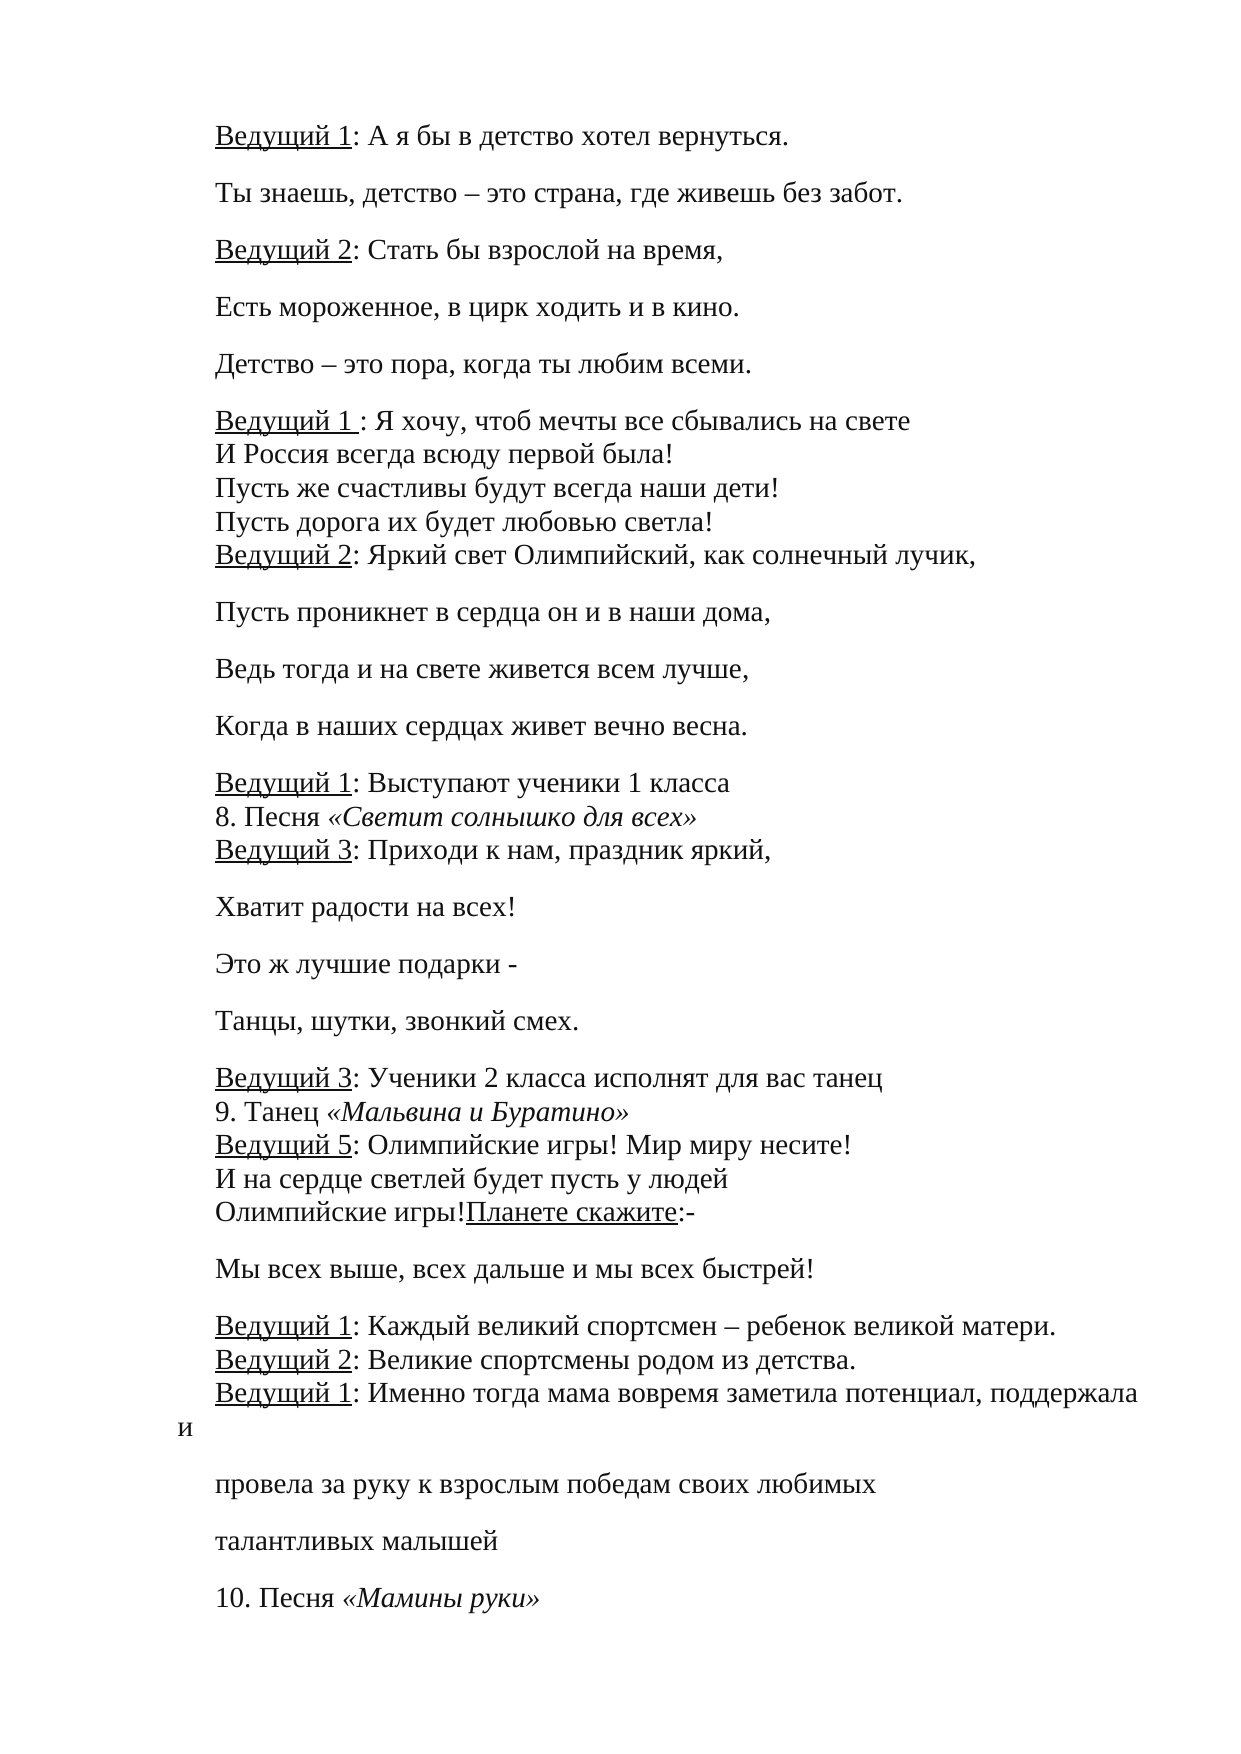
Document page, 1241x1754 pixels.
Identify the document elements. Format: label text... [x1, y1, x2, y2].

text Мы всех выше, всех дальше и мы всех быстрей! [177, 1251, 1152, 1285]
text Пусть проникнет в сердца он и в наши дома, [177, 594, 1152, 628]
text талантливых малышей [177, 1523, 1152, 1556]
text Пусть дорога их будет любовью светла! [177, 504, 1152, 537]
text Ведущий 1: Каждый великий спортсмен – ребенок великой матери. [177, 1308, 1152, 1342]
text Когда в наших сердцах живет вечно весна. [177, 708, 1152, 742]
text Танцы, шутки, звонкий смех. [177, 1003, 1152, 1037]
text И Россия всегда всюду первой была! [177, 437, 1152, 470]
text 10. Песня «Мамины руки» [177, 1580, 1152, 1613]
text Детство – это пора, когда ты любим всеми. [177, 346, 1152, 379]
text Ведь тогда и на свете живется всем лучше, [177, 651, 1152, 685]
text 8. Песня «Светит солнышко для всех» [177, 799, 1152, 832]
text Олимпийские игры!Планете скажите:- [177, 1194, 1152, 1228]
text Пусть же счастливы будут всегда наши дети! [177, 470, 1152, 504]
text Ведущий 3: Приходи к нам, праздник яркий, [177, 832, 1152, 866]
text 9. Танец «Мальвина и Буратино» [177, 1094, 1152, 1127]
text Есть мороженное, в цирк ходить и в кино. [177, 289, 1152, 323]
text Ведущий 2: Яркий свет Олимпийский, как солнечный лучик, [177, 537, 1152, 571]
text Ведущий 3: Ученики 2 класса исполнят для вас танец [177, 1060, 1152, 1094]
text Ведущий 2: Стать бы взрослой на время, [177, 232, 1152, 266]
text Ты знаешь, детство – это страна, где живешь без забот. [177, 175, 1152, 209]
text Хватит радости на всех! [177, 889, 1152, 923]
text Ведущий 1: А я бы в детство хотел вернуться. [177, 118, 1152, 152]
text Ведущий 1: Выступают ученики 1 класса [177, 765, 1152, 799]
text Ведущий 1: Именно тогда мама вовремя заметила потенциал, поддержала и [177, 1375, 1152, 1442]
text Ведущий 1 : Я хочу, чтоб мечты все сбывались на свете [177, 403, 1152, 437]
text Ведущий 2: Великие спортсмены родом из детства. [177, 1342, 1152, 1375]
text И на сердце светлей будет пусть у людей [177, 1161, 1152, 1194]
text провела за руку к взрослым победам своих любимых [177, 1466, 1152, 1499]
text Это ж лучшие подарки - [177, 946, 1152, 980]
text Ведущий 5: Олимпийские игры! Мир миру несите! [177, 1127, 1152, 1161]
